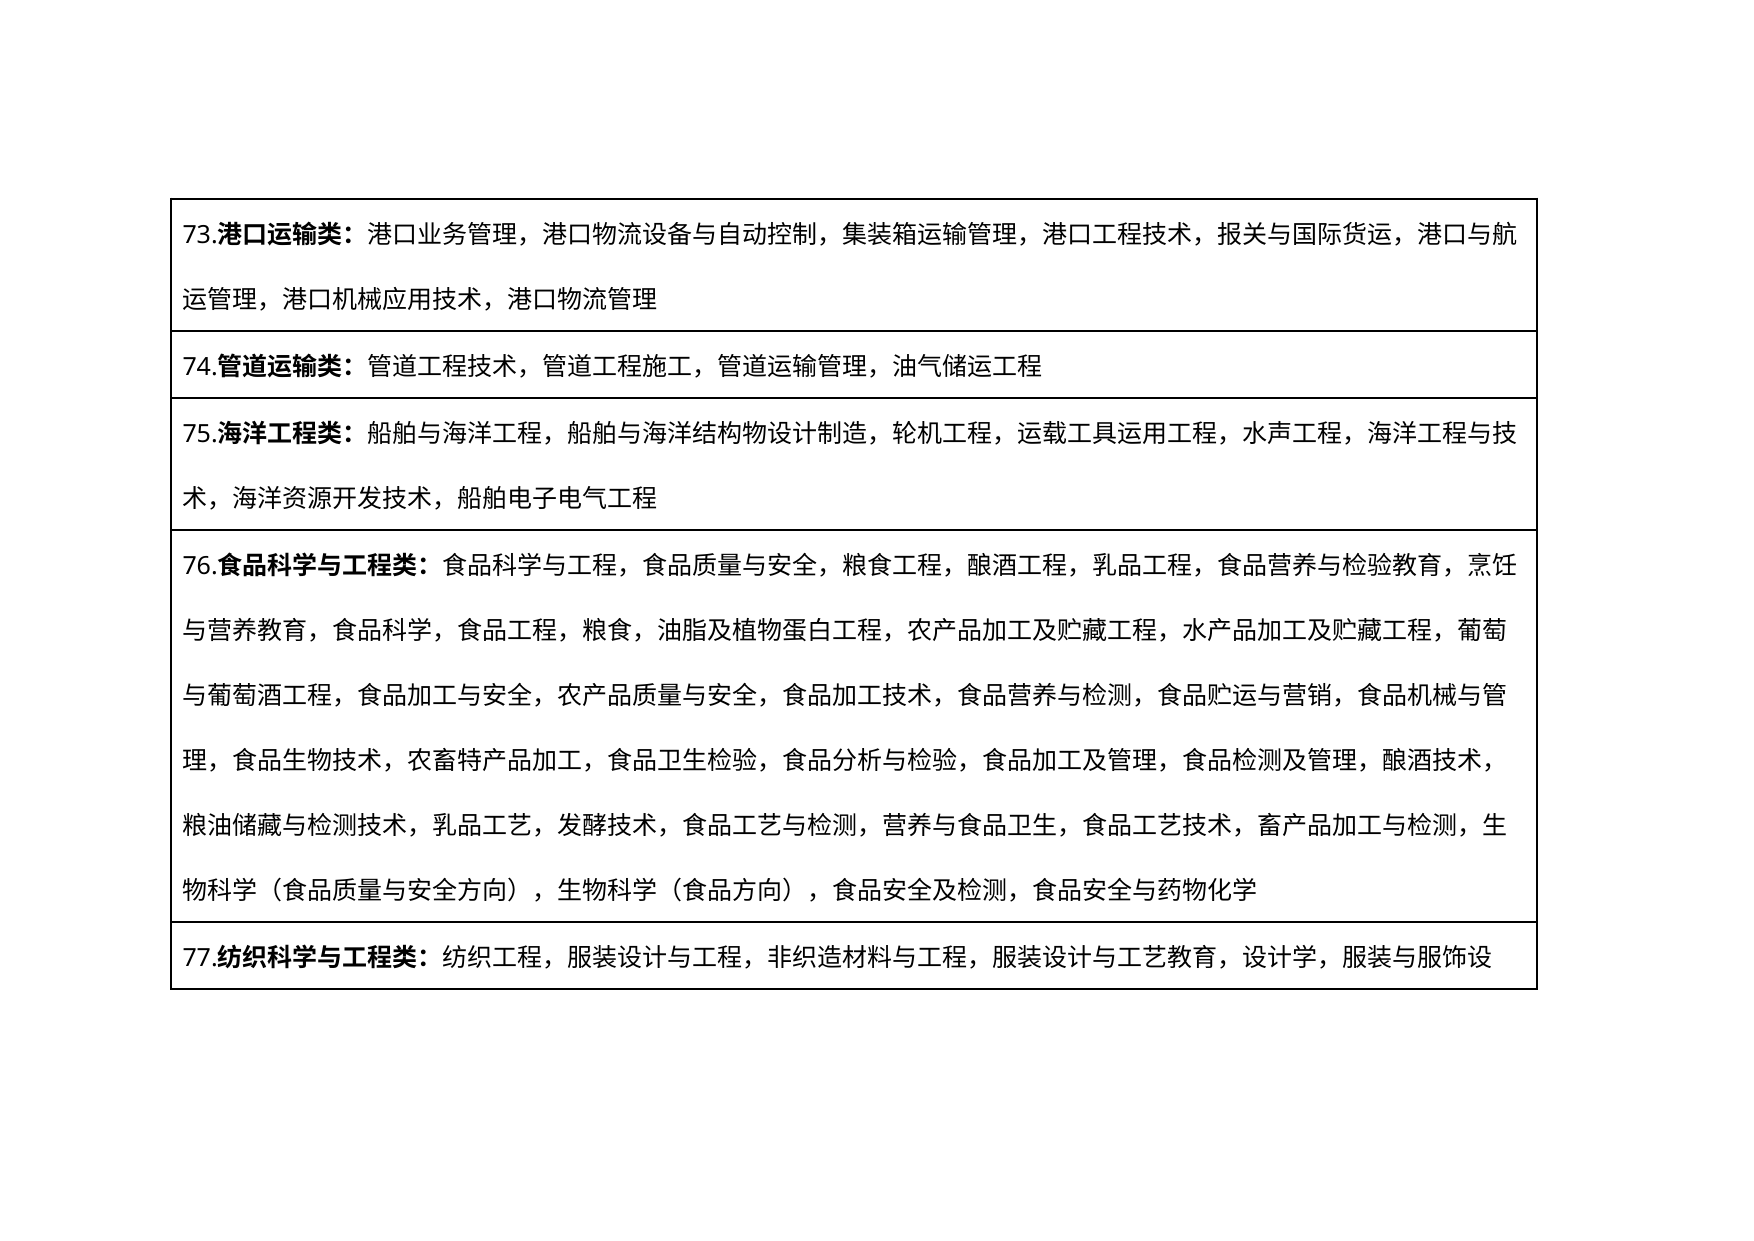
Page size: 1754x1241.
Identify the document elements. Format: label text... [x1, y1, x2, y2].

table_cell 74.管道运输类：管道工程技术，管道工程施工，管道运输管理，油气储运工程 [172, 332, 1536, 397]
table_cell 75.海洋工程类：船舶与海洋工程，船舶与海洋结构物设计制造，轮机工程，运载工具运用工程，水声工程，海洋工程与技术，海洋资源开发技术，船舶电子电气工程 [172, 399, 1536, 529]
table_cell 73.港口运输类：港口业务管理，港口物流设备与自动控制，集装箱运输管理，港口工程技术，报关与国际货运，港口与航运管理，港口机械应用技术，港口物流管理 [172, 200, 1536, 330]
table_cell 76.食品科学与工程类：食品科学与工程，食品质量与安全，粮食工程，酿酒工程，乳品工程，食品营养与检验教育，烹饪与营养教育，食品科学，食品工程，粮食，油脂及植物蛋白工程，农产品加工及贮藏工程，水产品加工及贮藏工程，葡萄与葡萄酒工程，食品加工与安全，农产品质量与安全，食品加工技术，食品营养与检测，食品贮运与营销，食品机械与管理，食品生物技术，农畜特产品加工，食品卫生检验，食品分析与检验，食品加工及管理，食品检测及管理，酿酒技术，粮油储藏与检测技术，乳品工艺，发酵技术，食品工艺与检测，营养与食品卫生，食品工艺技术，畜产品加工与检测，生物科学（食品质量与安全方向），生物科学（食品方向），食品安全及检测，食品安全与药物化学 [172, 531, 1536, 921]
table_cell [172, 923, 1536, 988]
